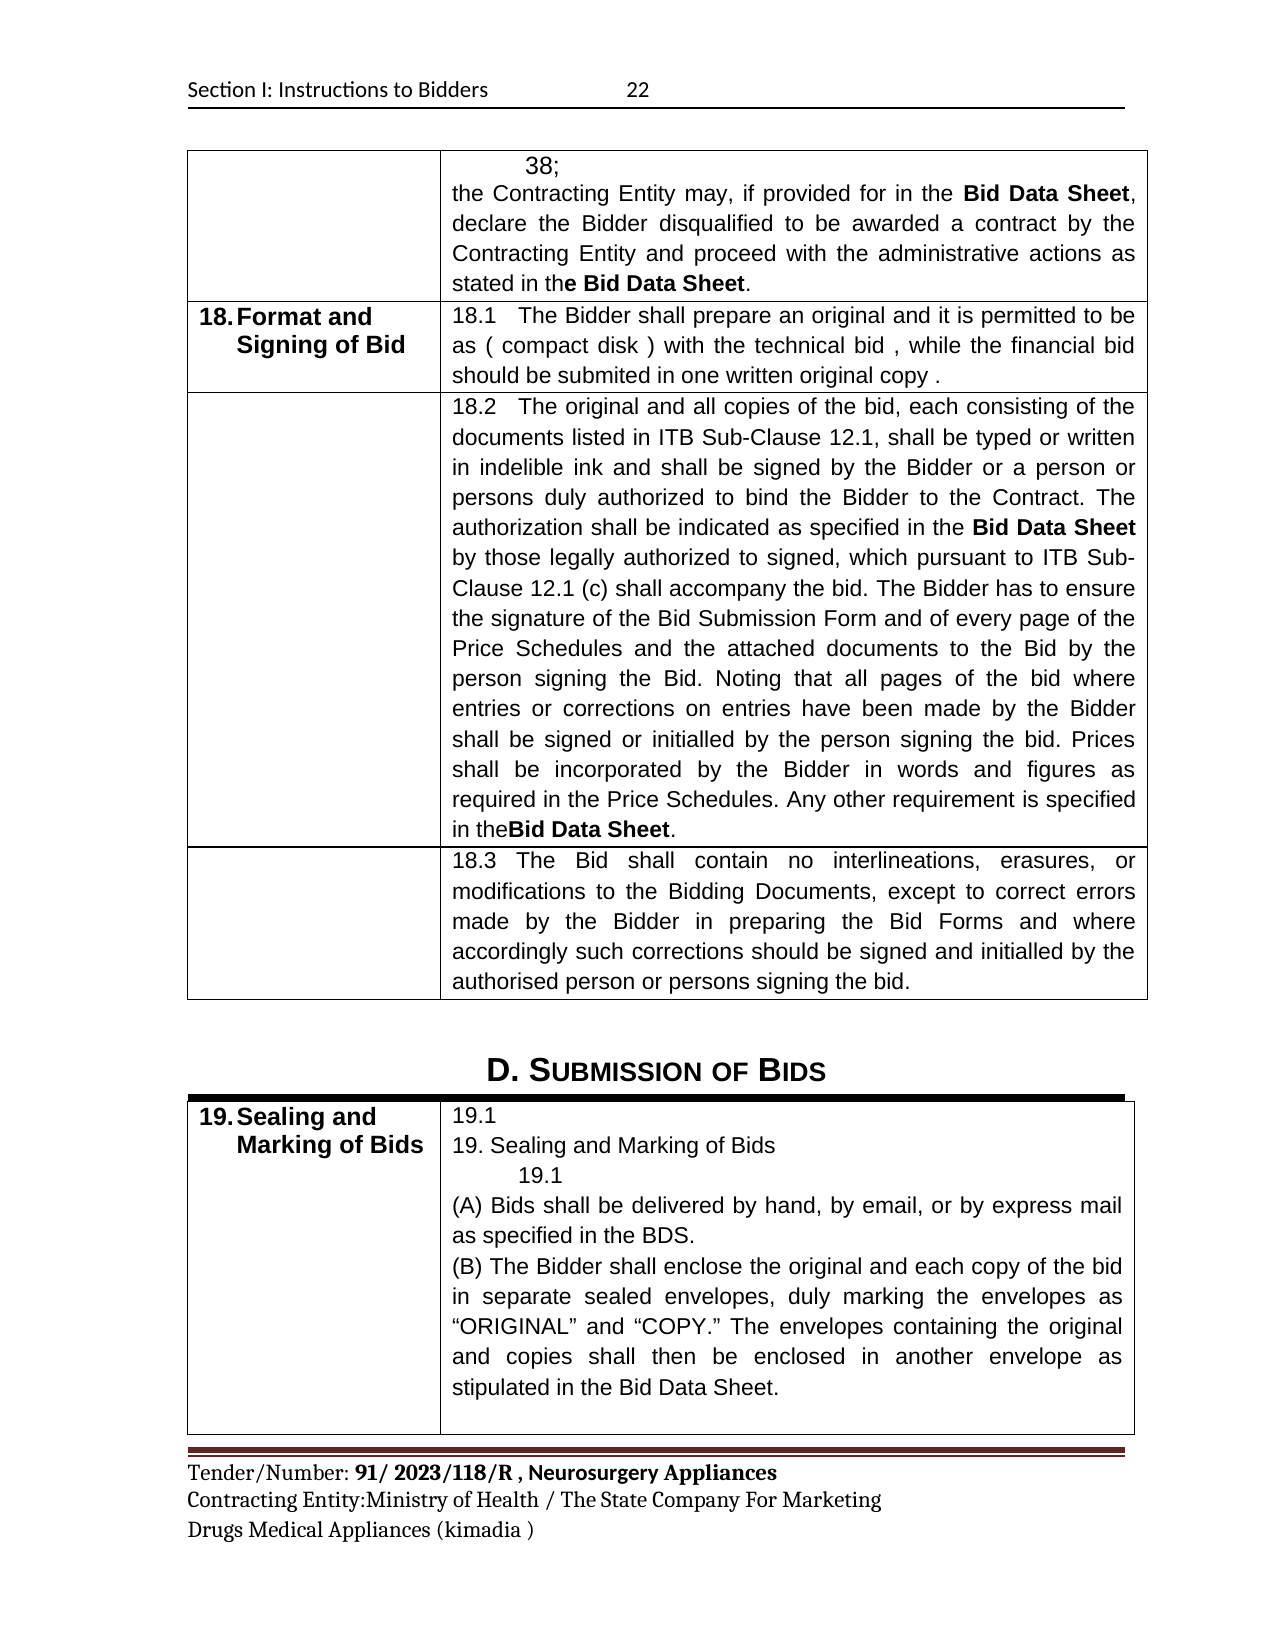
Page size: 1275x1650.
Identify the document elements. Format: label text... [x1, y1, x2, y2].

table_cell 18. Format and Signing of Bid [188, 302, 440, 392]
table_cell 18.2 The original and all copies of the bid, each consisting of the documents listed in ITB Sub-Clause 12.1, shall be typed or written in indelible ink and shall be signed by the Bidder or a person or persons duly authorized to bind the Bidder to the Contract. The authorization shall be indicated as specified in the Bid Data Sheet by those legally authorized to signed, which pursuant to ITB Sub-Clause 12.1 (c) shall accompany the bid. The Bidder has to ensure the signature of the Bid Submission Form and of every page of the Price Schedules and the attached documents to the Bid by the person signing the Bid. Noting that all pages of the bid where entries or corrections on entries have been made by the Bidder shall be signed or initialled by the person signing the bid. Prices shall be incorporated by the Bidder in words and figures as required in the Price Schedules. Any other requirement is specified in theBid Data Sheet. [441, 393, 1147, 846]
table_cell 18.3 The Bid shall contain no interlineations, erasures, or modifications to the Bidding Documents, except to correct errors made by the Bidder in preparing the Bid Forms and where accordingly such corrections should be signed and initialled by the authorised person or persons signing the bid. [441, 848, 1147, 998]
table_cell 18.1 The Bidder shall prepare an original and it is permitted to be as ( compact disk ) with the technical bid , while the financial bid should be submited in one written original copy . [441, 302, 1147, 392]
table_cell [188, 151, 440, 301]
text D. Submission of Bids [187, 1049, 1125, 1100]
table_header 19. Sealing and Marking of Bids [188, 1102, 440, 1434]
table_cell [188, 393, 440, 846]
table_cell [441, 151, 1147, 301]
table_cell [188, 848, 440, 998]
table_header 19.1 19. Sealing and Marking of Bids 19.1 (A) Bids shall be delivered by hand, by email, or by express mail as specified in the BDS. (B) The Bidder shall enclose the original and each copy of the bid in separate sealed envelopes, duly marking the envelopes as “ORIGINAL” and “COPY.” The envelopes containing the original and copies shall then be enclosed in another envelope as stipulated in the Bid Data Sheet. [441, 1102, 1134, 1434]
